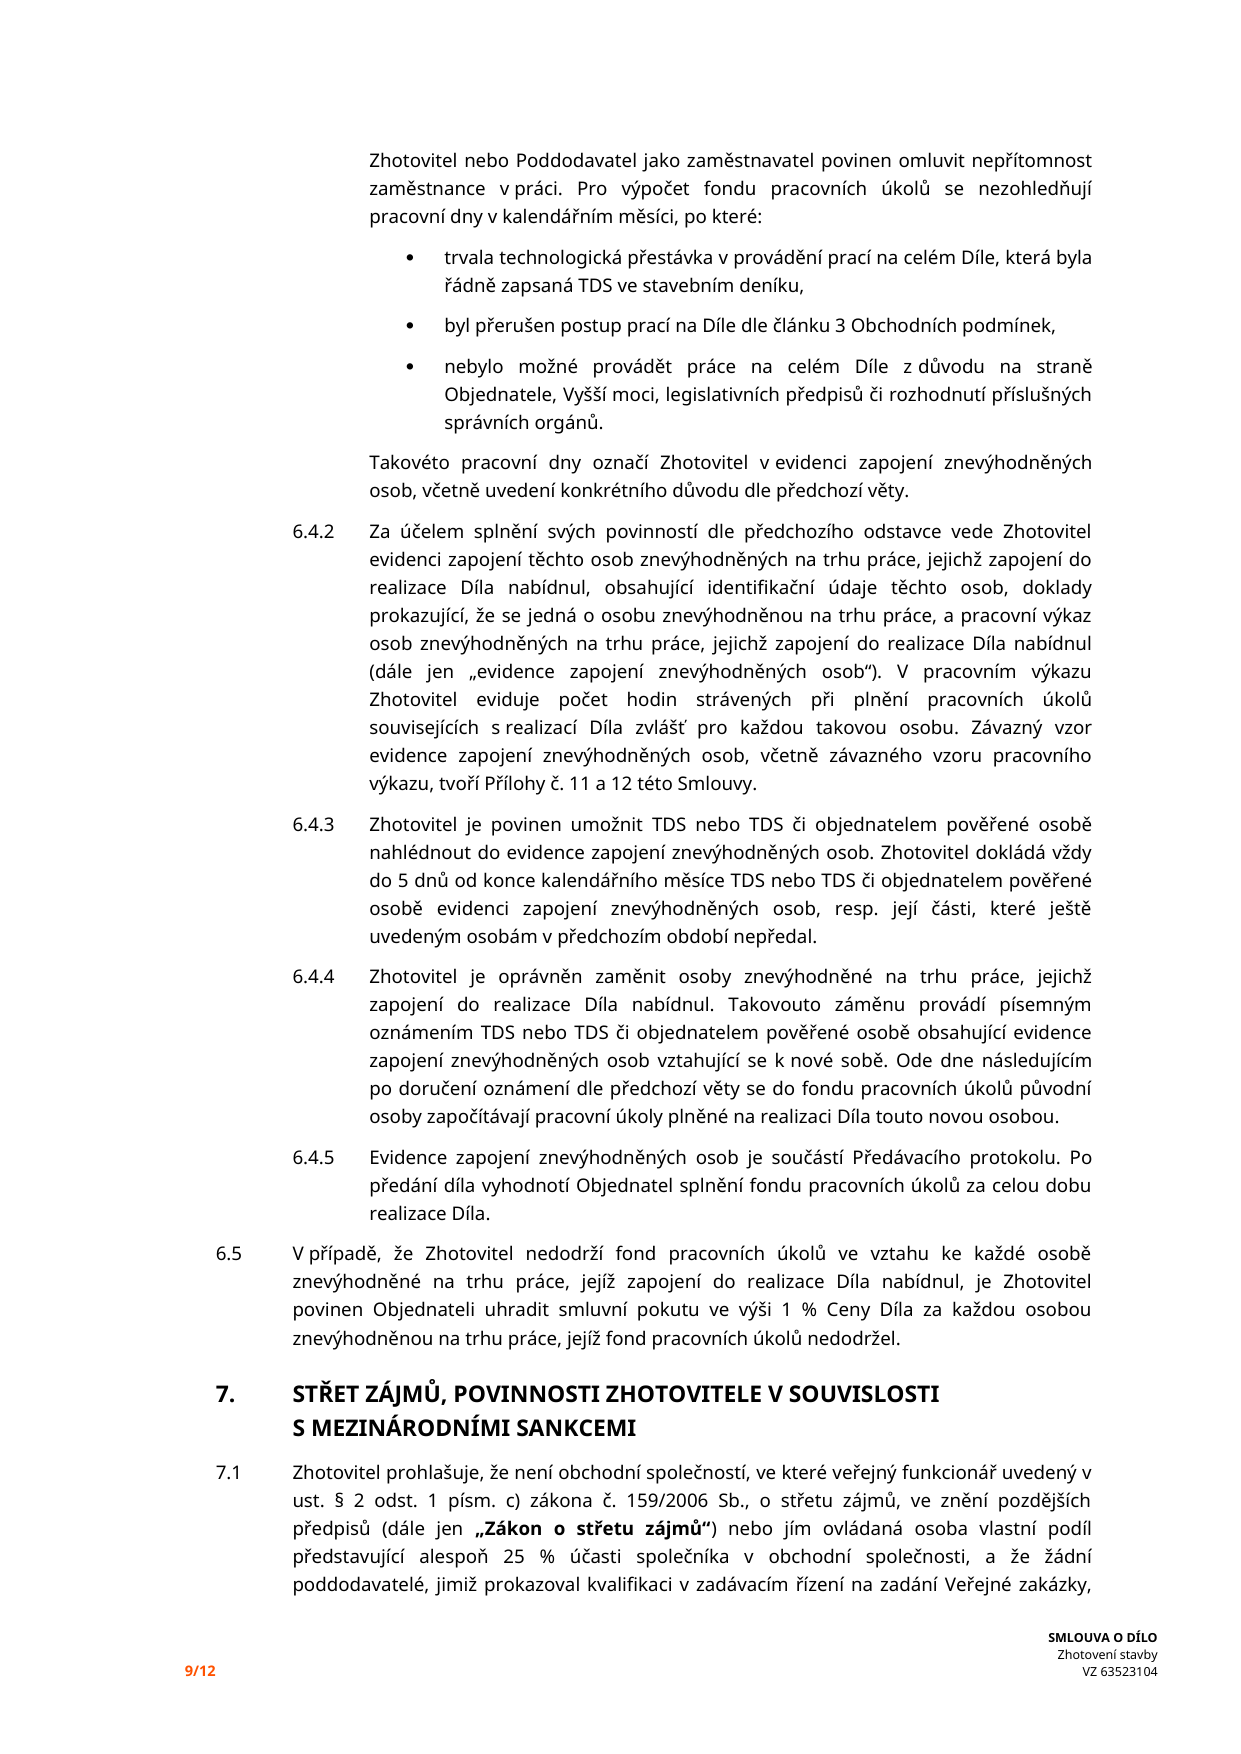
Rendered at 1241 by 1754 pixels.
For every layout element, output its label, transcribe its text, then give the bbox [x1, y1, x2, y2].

text Zhotovitel je povinen umožnit TDS nebo TDS či objednatelem pověřené osobě nahlédnout do evidence zapojení znevýhodněných osob. Zhotovitel dokládá vždy do 5 dnů od konce kalendářního měsíce TDS nebo TDS či objednatelem pověřené osobě evidenci zapojení znevýhodněných osob, resp. její části, které ještě uvedeným osobám v předchozím období nepředal. [292, 811, 1093, 948]
list trvala technologická přestávka v provádění prací na celém Díle, která byla řádně zapsaná TDS ve stavebním deníku, [407, 244, 1093, 298]
list Takovéto pracovní dny označí Zhotovitel v evidenci zapojení znevýhodněných osob, včetně uvedení konkrétního důvodu dle předchozí věty. [369, 450, 1093, 503]
text V případě, že Zhotovitel nedodrží fond pracovních úkolů ve vztahu ke každé osobě znevýhodněné na trhu práce, jejíž zapojení do realizace Díla nabídnul, je Zhotovitel povinen Objednateli uhradit smluvní pokutu ve výši 1 % Ceny Díla za každou osobou znevýhodněnou na trhu práce, jejíž fond pracovních úkolů nedodržel. [216, 1241, 1093, 1350]
text Zhotovitel je oprávněn zaměnit osoby znevýhodněné na trhu práce, jejichž zapojení do realizace Díla nabídnul. Takovouto záměnu provádí písemným oznámením TDS nebo TDS či objednatelem pověřené osobě obsahující evidence zapojení znevýhodněných osob vztahující se k nové sobě. Ode dne následujícím po doručení oznámení dle předchozí věty se do fondu pracovních úkolů původní osoby započítávají pracovní úkoly plněné na realizaci Díla touto novou osobou. [292, 963, 1093, 1129]
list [292, 147, 1093, 229]
list byl přerušen postup prací na Díle dle článku 3 Obchodních podmínek, [407, 313, 1093, 338]
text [216, 1459, 1093, 1597]
text Střet zájmů, povinnosti Zhotovitele v souvislosti s mezinárodními sankcemi [216, 1378, 1093, 1443]
text Za účelem splnění svých povinností dle předchozího odstavce vede Zhotovitel evidenci zapojení těchto osob znevýhodněných na trhu práce, jejichž zapojení do realizace Díla nabídnul, obsahující identifikační údaje těchto osob, doklady prokazující, že se jedná o osobu znevýhodněnou na trhu práce, a pracovní výkaz osob znevýhodněných na trhu práce, jejichž zapojení do realizace Díla nabídnul (dále jen „evidence zapojení znevýhodněných osob“). V pracovním výkazu Zhotovitel eviduje počet hodin strávených při plnění pracovních úkolů souvisejících s realizací Díla zvlášť pro každou takovou osobu. Závazný vzor evidence zapojení znevýhodněných osob, včetně závazného vzoru pracovního výkazu, tvoří Přílohy č. 11 a 12 této Smlouvy. [292, 518, 1093, 796]
list nebylo možné provádět práce na celém Díle z důvodu na straně Objednatele, Vyšší moci, legislativních předpisů či rozhodnutí příslušných správních orgánů. [407, 353, 1093, 435]
text Evidence zapojení znevýhodněných osob je součástí Předávacího protokolu. Po předání díla vyhodnotí Objednatel splnění fondu pracovních úkolů za celou dobu realizace Díla. [292, 1144, 1093, 1226]
